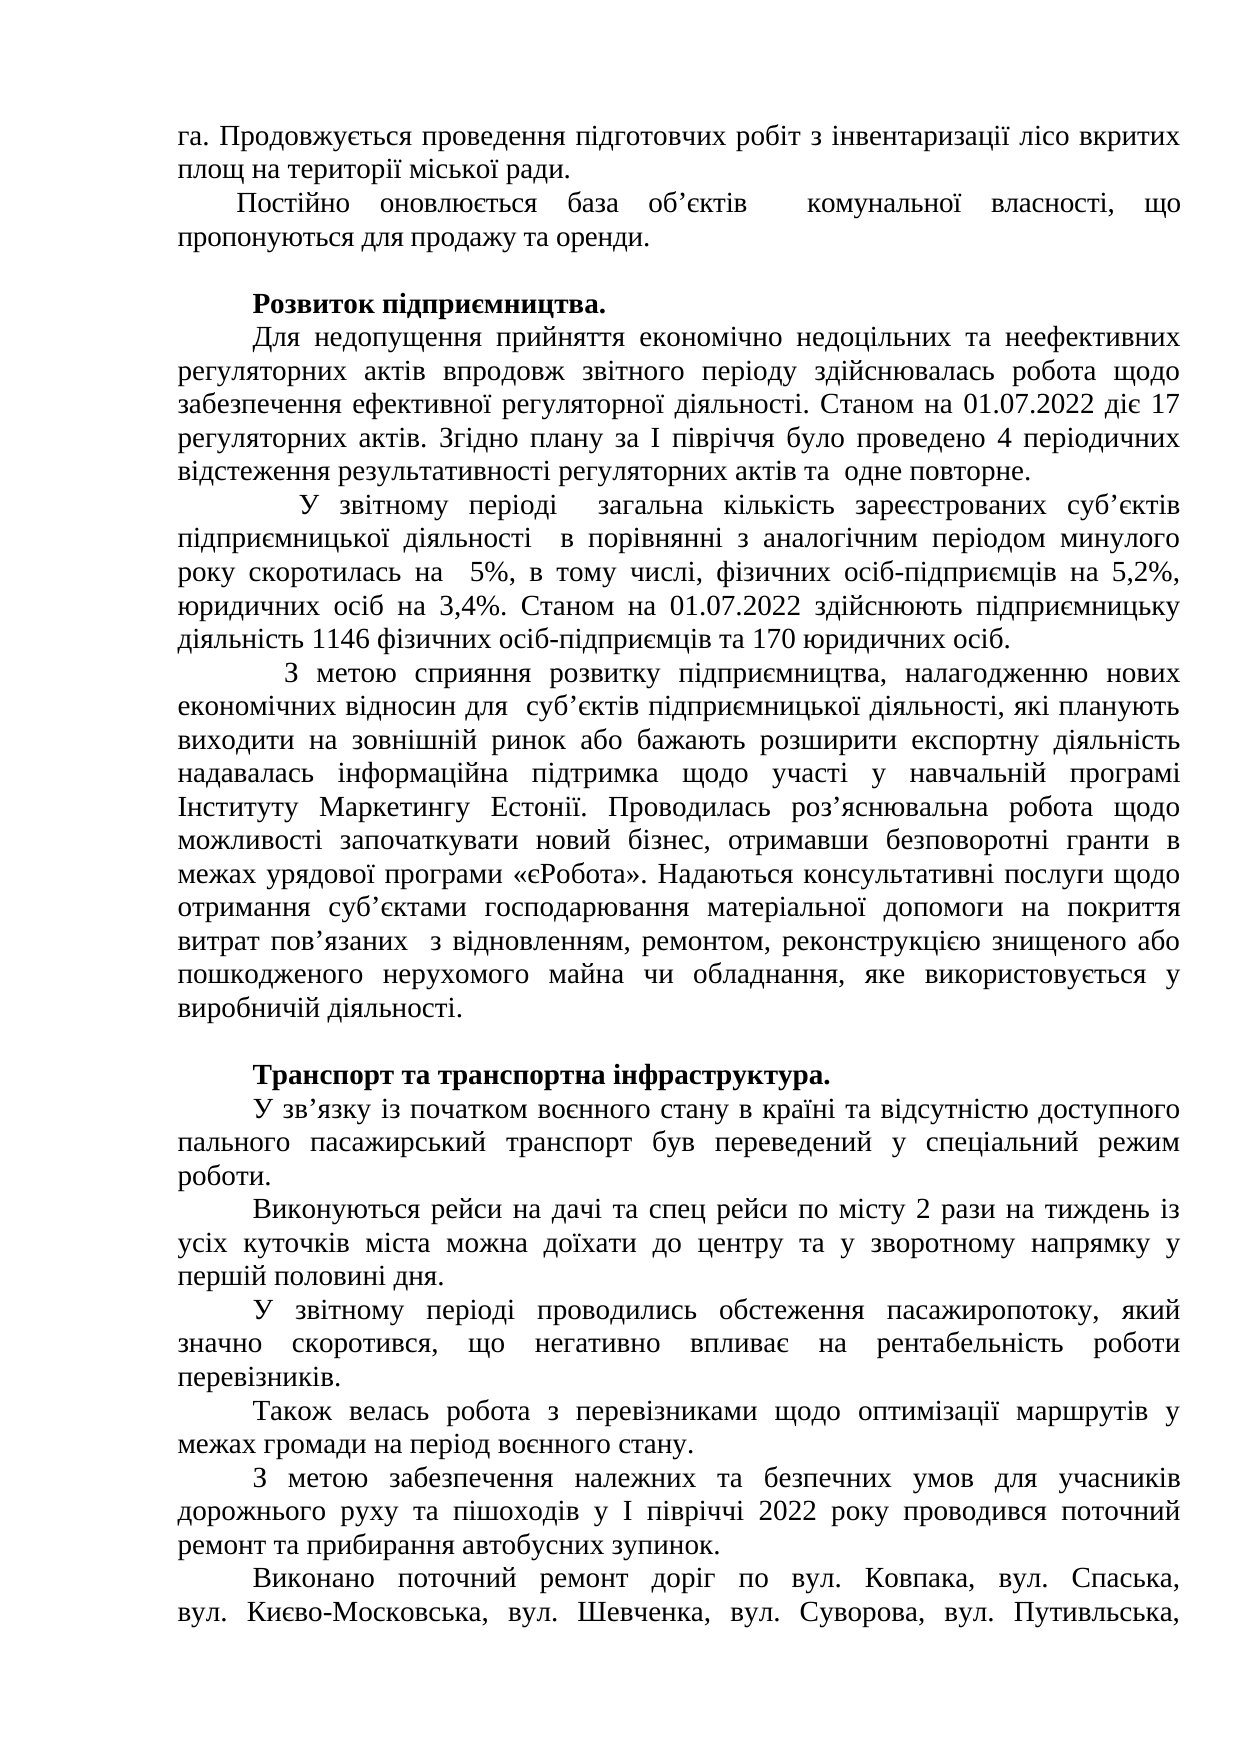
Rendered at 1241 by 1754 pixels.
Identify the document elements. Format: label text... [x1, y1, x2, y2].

text Розвиток підприємництва. [177, 286, 1181, 319]
text У звітному періоді проводились обстеження пасажиропотоку, який значно скоротився, що негативно впливає на рентабельність роботи перевізників. [177, 1292, 1181, 1393]
text З метою сприяння розвитку підприємництва, налагодженню нових економічних відносин для суб’єктів підприємницької діяльності, які планують виходити на зовнішній ринок або бажають розширити експортну діяльність надавалась інформаційна підтримка щодо участі у навчальній програмі Інституту Маркетингу Естонії. Проводилась роз’яснювальна робота щодо можливості започаткувати новий бізнес, отримавши безповоротні гранти в межах урядової програми «єРобота». Надаються консультативні послуги щодо отримання суб’єктами господарювання матеріальної допомоги на покриття витрат пов’язаних з відновленням, ремонтом, реконструкцією знищеного або пошкодженого нерухомого майна чи обладнання, яке використовується у виробничій діяльності. [177, 655, 1181, 1024]
text Також велась робота з перевізниками щодо оптимізації маршрутів у межах громади на період воєнного стану. [177, 1393, 1181, 1460]
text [177, 1560, 1181, 1627]
text Для недопущення прийняття економічно недоцільних та неефективних регуляторних актів впродовж звітного періоду здійснювалась робота щодо забезпечення ефективної регуляторної діяльності. Станом на 01.07.2022 діє 17 регуляторних актів. Згідно плану за І півріччя було проведено 4 періодичних відстеження результативності регуляторних актів та одне повторне. [177, 319, 1181, 487]
text Транспорт та транспортна інфраструктура. [177, 1057, 1181, 1091]
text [177, 118, 1181, 185]
text Постійно оновлюється база об’єктів комунальної власності, що пропонуються для продажу та оренди. [177, 185, 1181, 252]
text У звітному періоді загальна кількість зареєстрованих суб’єктів підприємницької діяльності в порівнянні з аналогічним періодом минулого року скоротилась на 5%, в тому числі, фізичних осіб-підприємців на 5,2%, юридичних осіб на 3,4%. Станом на 01.07.2022 здійснюють підприємницьку діяльність 1146 фізичних осіб-підприємців та 170 юридичних осіб. [177, 487, 1181, 655]
text У зв’язку із початком воєнного стану в країні та відсутністю доступного пального пасажирський транспорт був переведений у спеціальний режим роботи. [177, 1091, 1181, 1191]
text Виконуються рейси на дачі та спец рейси по місту 2 рази на тиждень із усіх куточків міста можна доїхати до центру та у зворотному напрямку у першій половині дня. [177, 1191, 1181, 1292]
text З метою забезпечення належних та безпечних умов для учасників дорожнього руху та пішоходів у І півріччі 2022 року проводився поточний ремонт та прибирання автобусних зупинок. [177, 1460, 1181, 1560]
